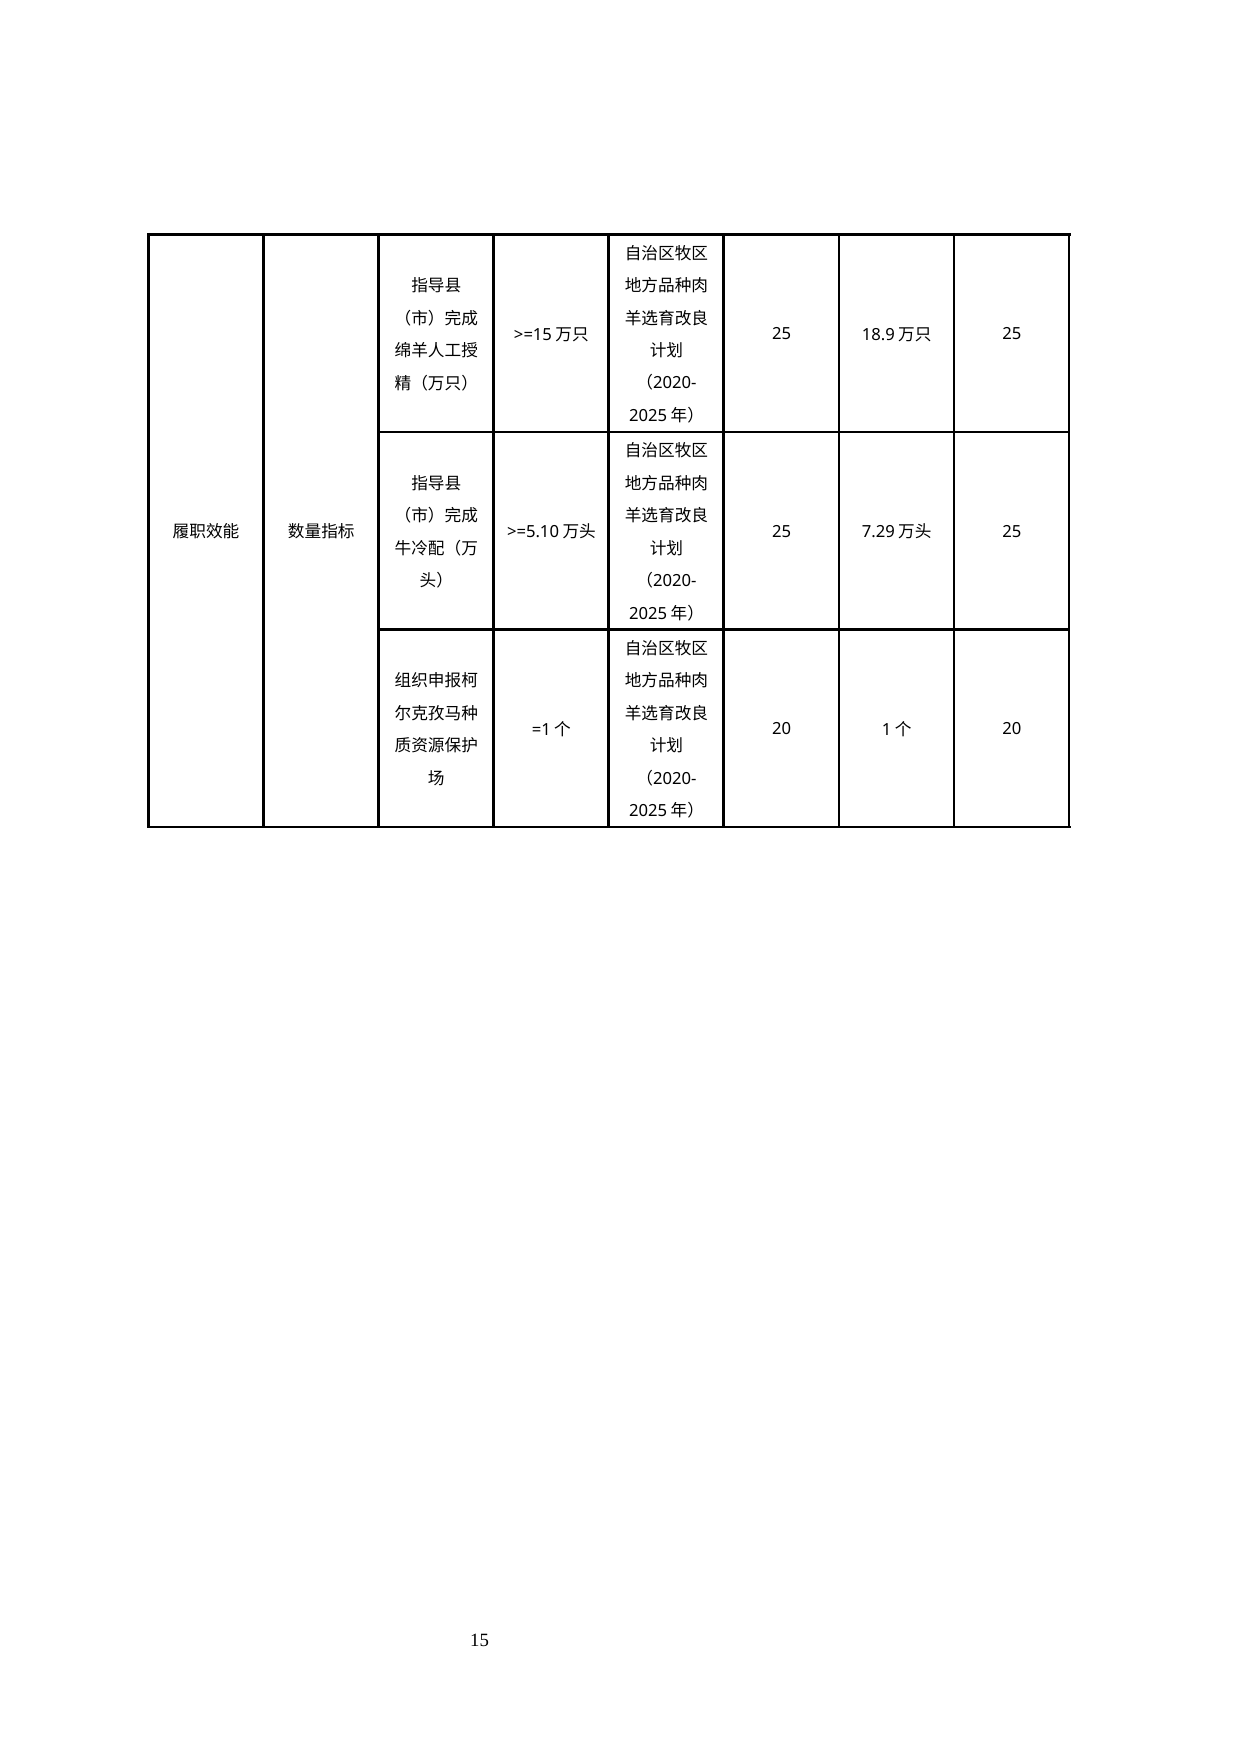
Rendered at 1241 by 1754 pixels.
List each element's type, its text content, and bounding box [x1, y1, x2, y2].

table_cell 数量指标 [265, 236, 377, 826]
table_cell 1个 [840, 631, 953, 826]
table_cell 25 [955, 236, 1068, 431]
table_cell 自治区牧区地方品种肉羊选育改良计划（2020-2025年） [610, 631, 722, 826]
table_cell 指导县（市）完成绵羊人工授精（万只） [380, 236, 492, 431]
table_cell 指导县（市）完成牛冷配（万头） [380, 433, 492, 628]
table_cell 18.9万只 [840, 236, 953, 431]
table_cell 20 [955, 631, 1068, 826]
table_cell 25 [725, 236, 838, 431]
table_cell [610, 236, 722, 431]
table_cell >=5.10万头 [495, 433, 607, 628]
table_cell >=15万只 [495, 236, 607, 431]
table_cell 7.29万头 [840, 433, 953, 628]
table_cell 组织申报柯尔克孜马种质资源保护场 [380, 631, 492, 826]
table_cell 履职效能 [150, 236, 262, 826]
table_cell =1个 [495, 631, 607, 826]
table_cell 25 [725, 433, 838, 628]
table_cell 25 [955, 433, 1068, 628]
table_cell 自治区牧区地方品种肉羊选育改良计划（2020-2025年） [610, 433, 722, 628]
table_cell 20 [725, 631, 838, 826]
